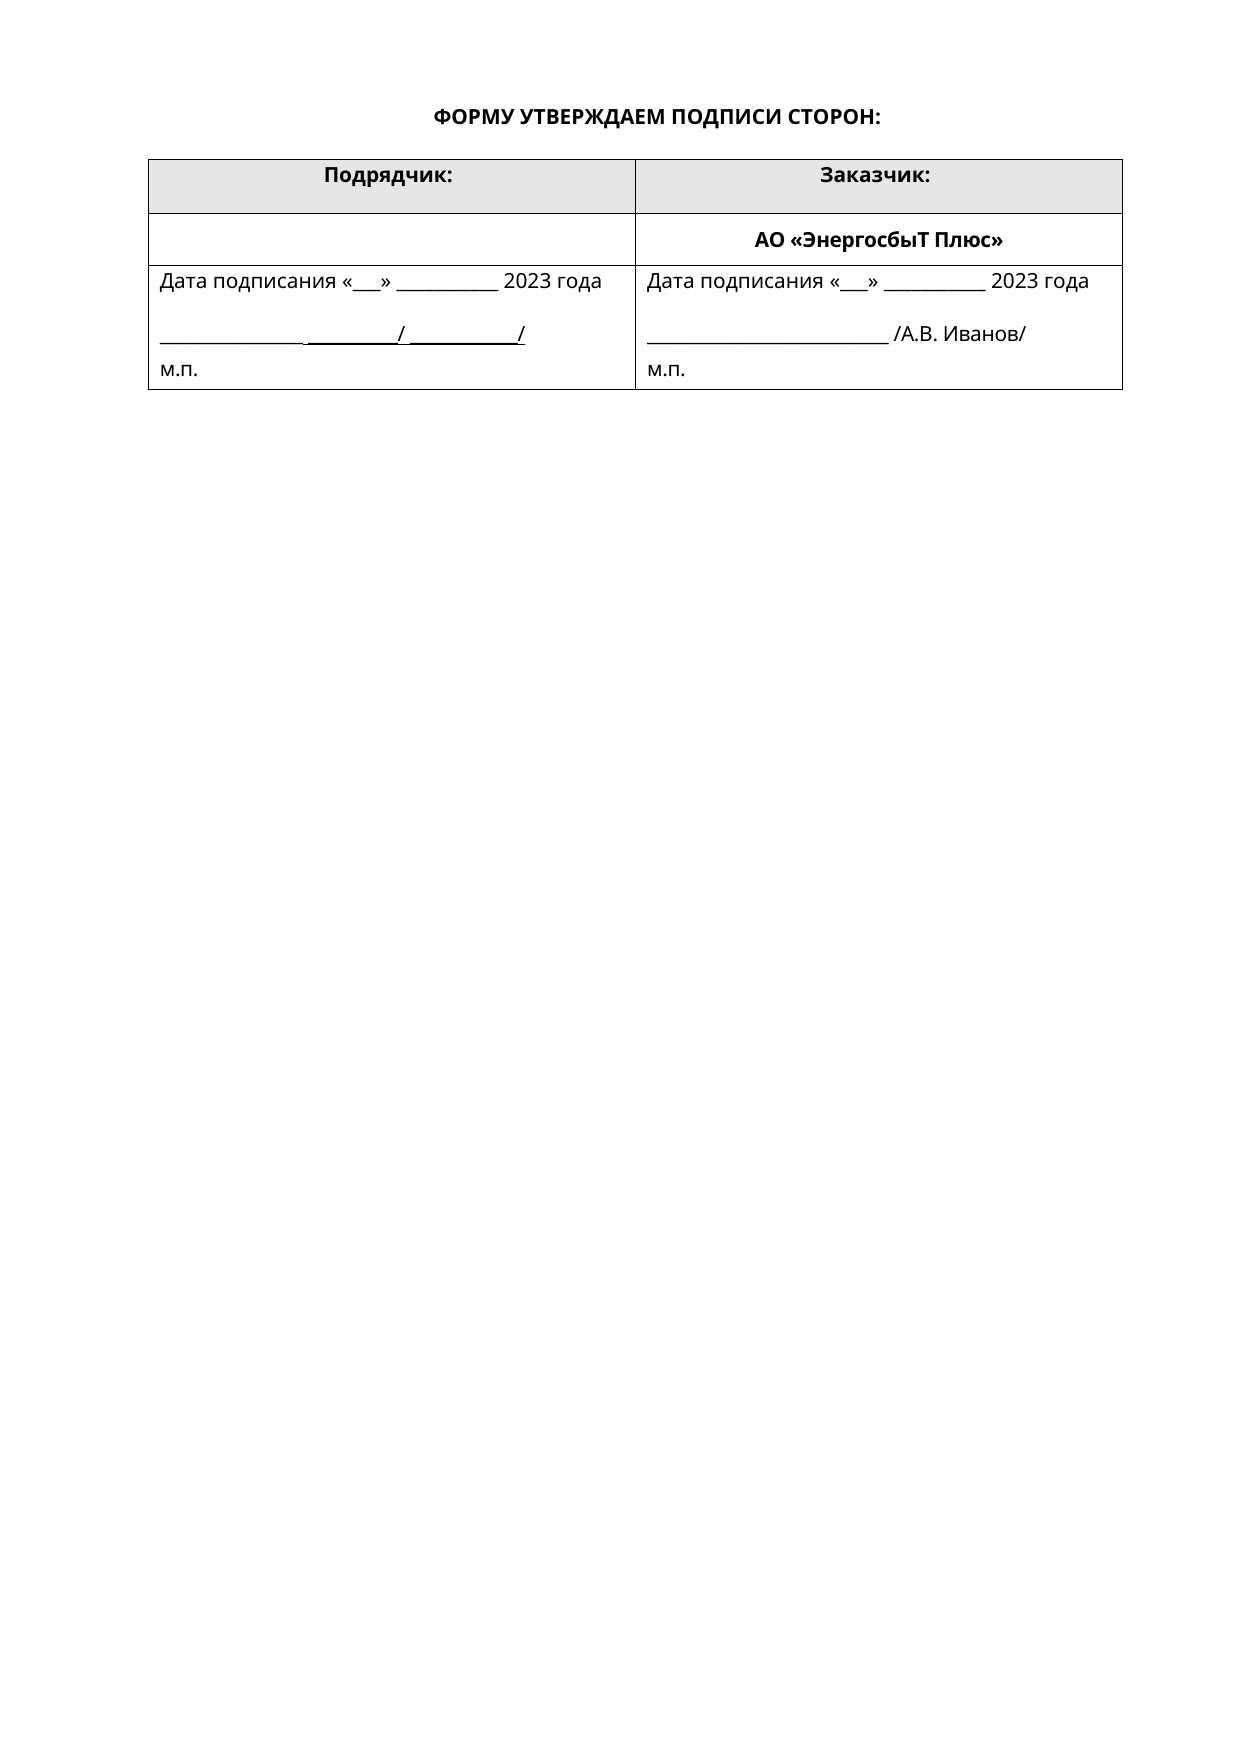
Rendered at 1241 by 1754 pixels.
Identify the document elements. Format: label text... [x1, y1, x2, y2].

table_cell АО «ЭнергосбыТ Плюс» [636, 214, 1122, 265]
table_cell Дата подписания «___» ___________ 2023 года ___________________________ /А.В. Иванов/ м.п. [636, 266, 1122, 389]
table_cell [149, 214, 635, 265]
table_cell Дата подписания «___» ___________ 2023 года ________________ __________/ ____________/ м.п. [149, 266, 635, 389]
text ФОРМУ УТВЕРЖДАЕМ ПОДПИСИ СТОРОН: [148, 102, 1167, 131]
table_header Подрядчик: [149, 160, 635, 213]
table_header Заказчик: [636, 160, 1122, 213]
